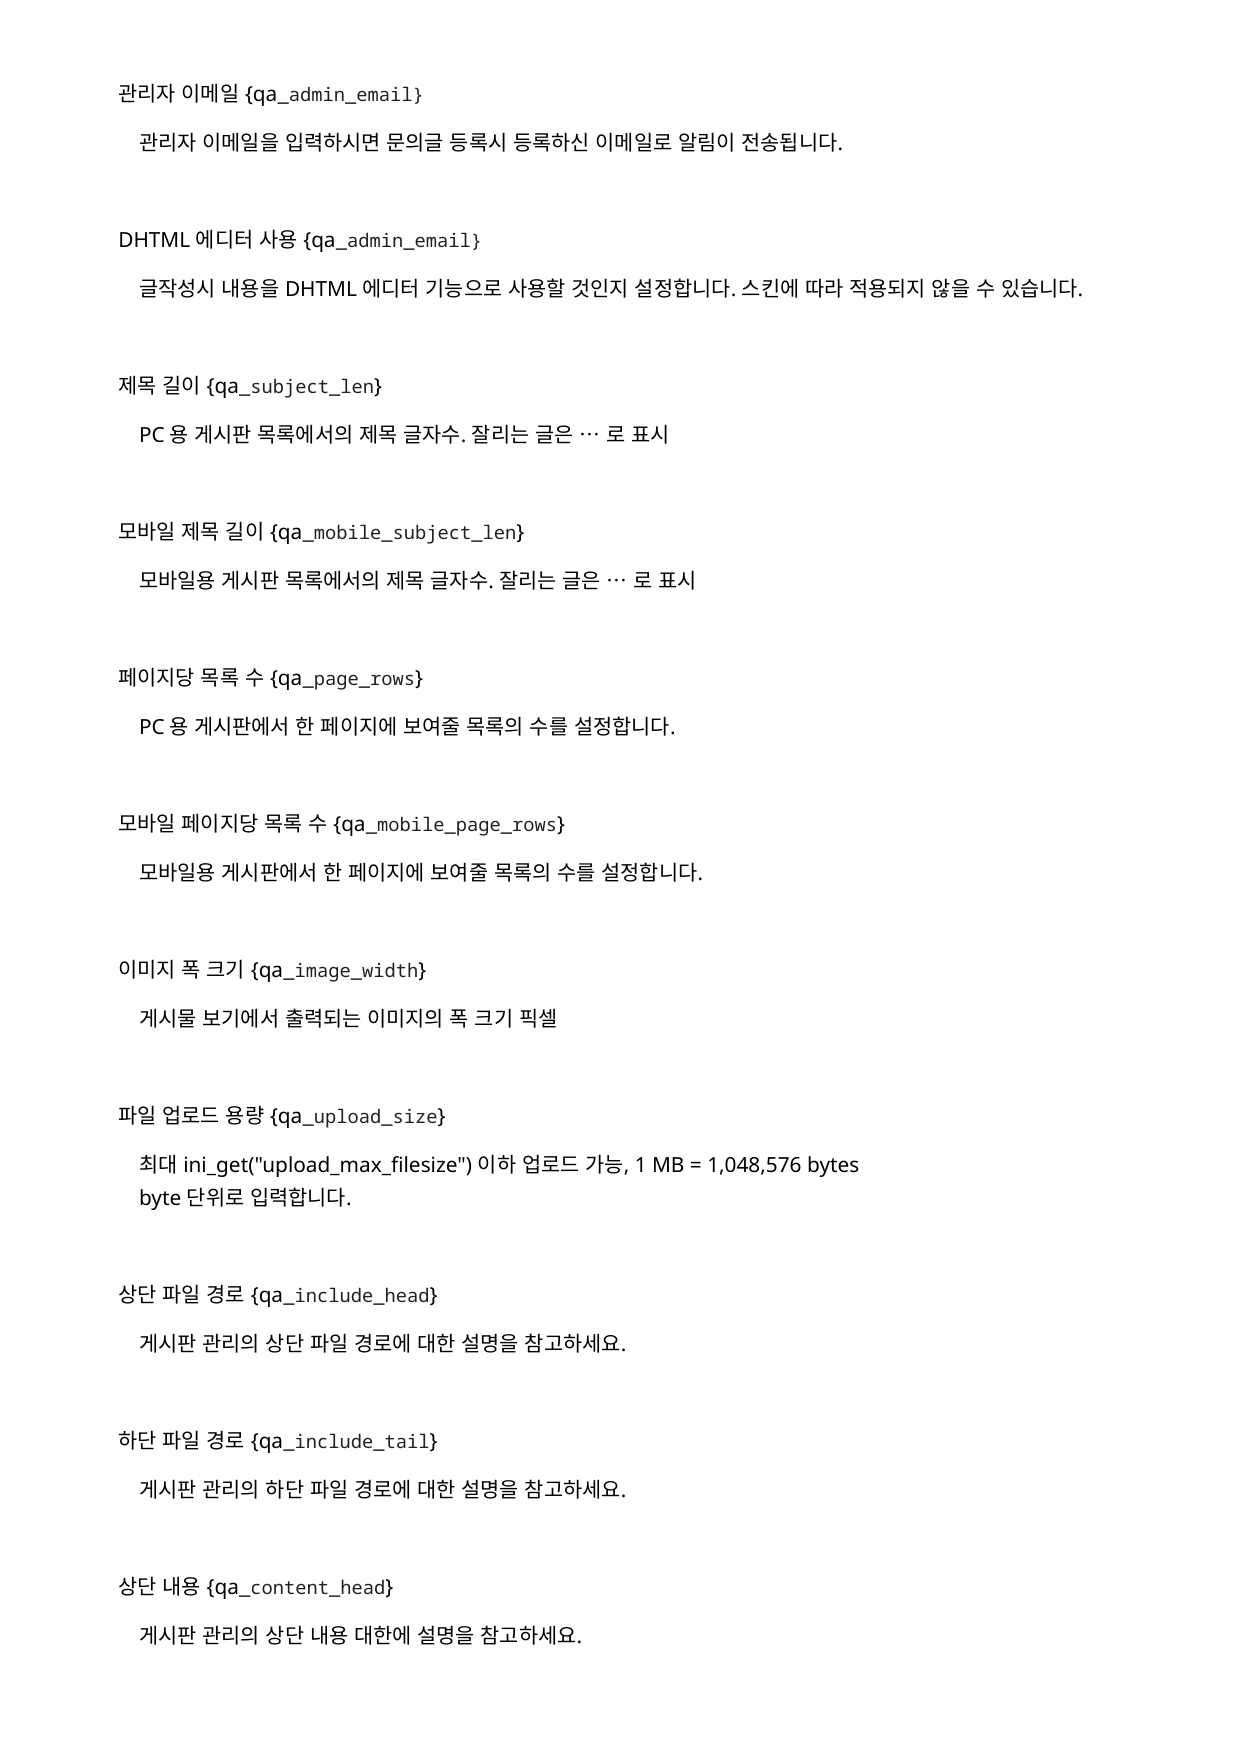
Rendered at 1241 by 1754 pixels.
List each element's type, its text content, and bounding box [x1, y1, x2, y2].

text 모바일 제목 길이 {qa_mobile_subject_len} [118, 515, 1152, 545]
text 게시판 관리의 상단 파일 경로에 대한 설명을 참고하세요. [139, 1327, 1152, 1357]
text 관리자 이메일 {qa_admin_email} [118, 77, 1152, 107]
text 글작성시 내용을 DHTML 에디터 기능으로 사용할 것인지 설정합니다. 스킨에 따라 적용되지 않을 수 있습니다. [139, 272, 1152, 303]
text 상단 내용 {qa_content_head} [118, 1570, 1152, 1600]
text PC용 게시판 목록에서의 제목 글자수. 잘리는 글은 … 로 표시 [139, 418, 1152, 449]
text 하단 파일 경로 {qa_include_tail} [118, 1424, 1152, 1454]
text 이미지 폭 크기 {qa_image_width} [118, 953, 1152, 983]
text 게시판 관리의 상단 내용 대한에 설명을 참고하세요. [139, 1619, 1152, 1649]
text DHTML 에디터 사용 {qa_admin_email} [118, 223, 1152, 253]
text 파일 업로드 용량 {qa_upload_size} [118, 1099, 1152, 1129]
text 게시물 보기에서 출력되는 이미지의 폭 크기 픽셀 [139, 1002, 1152, 1033]
text 모바일용 게시판 목록에서의 제목 글자수. 잘리는 글은 … 로 표시 [139, 564, 1152, 595]
text 모바일 페이지당 목록 수 {qa_mobile_page_rows} [118, 807, 1152, 837]
text 모바일용 게시판에서 한 페이지에 보여줄 목록의 수를 설정합니다. [139, 856, 1152, 887]
text 관리자 이메일을 입력하시면 문의글 등록시 등록하신 이메일로 알림이 전송됩니다. [139, 126, 1152, 157]
text 상단 파일 경로 {qa_include_head} [118, 1278, 1152, 1308]
text 페이지당 목록 수 {qa_page_rows} [118, 661, 1152, 691]
text 게시판 관리의 하단 파일 경로에 대한 설명을 참고하세요. [139, 1473, 1152, 1503]
text PC용 게시판에서 한 페이지에 보여줄 목록의 수를 설정합니다. [139, 710, 1152, 741]
text 최대 ini_get("upload_max_filesize") 이하 업로드 가능, 1 MB = 1,048,576 bytes byte 단위로 입력합니다. [139, 1148, 1152, 1211]
text 제목 길이 {qa_subject_len} [118, 369, 1152, 399]
